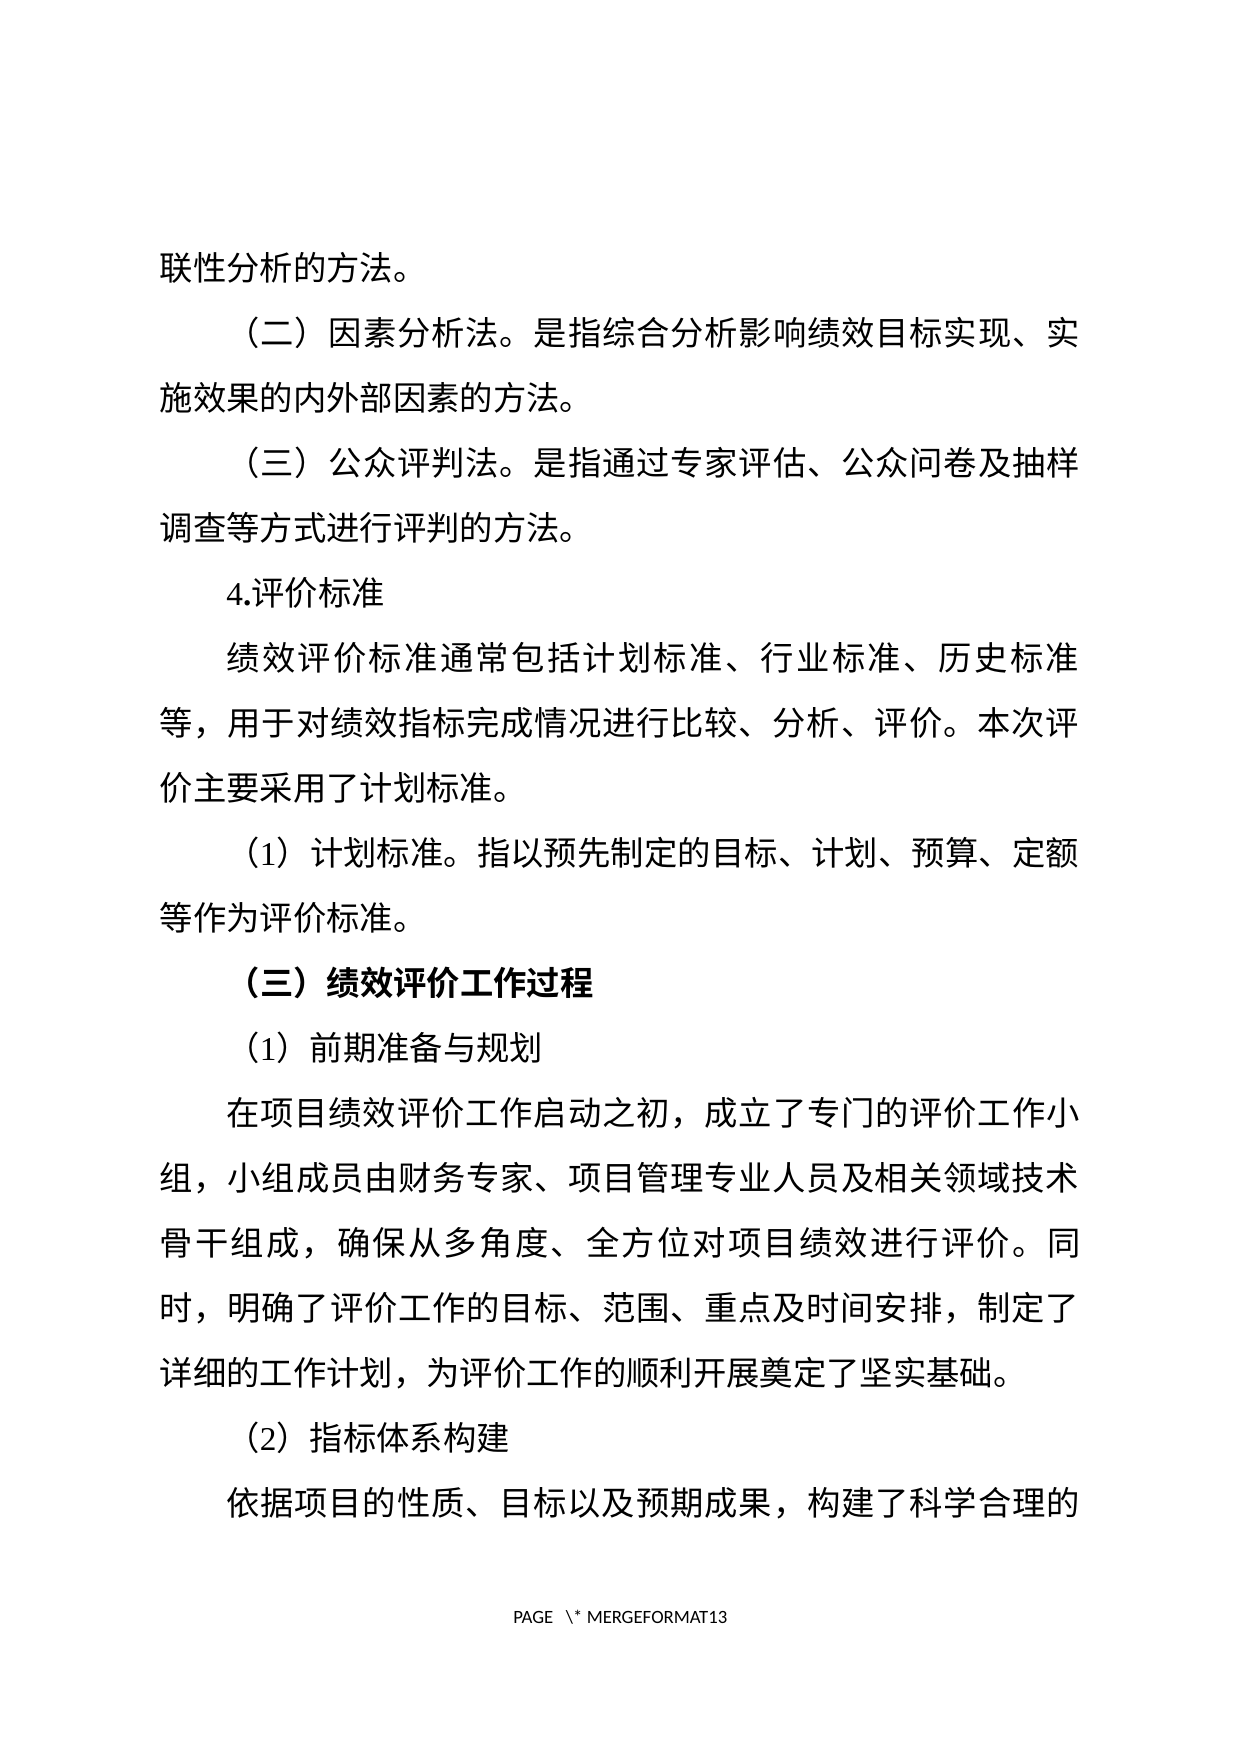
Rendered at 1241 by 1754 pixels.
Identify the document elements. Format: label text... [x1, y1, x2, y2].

title 绩效评价标准通常包括计划标准、行业标准、历史标准等，用于对绩效指标完成情况进行比较、分析、评价。本次评价主要采用了计划标准。 [159, 623, 1081, 818]
text （2）指标体系构建 [159, 1403, 1081, 1468]
text 在项目绩效评价工作启动之初，成立了专门的评价工作小组，小组成员由财务专家、项目管理专业人员及相关领域技术骨干组成，确保从多角度、全方位对项目绩效进行评价。同时，明确了评价工作的目标、范围、重点及时间安排，制定了详细的工作计划，为评价工作的顺利开展奠定了坚实基础。 [159, 1078, 1081, 1403]
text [159, 1468, 1081, 1533]
text （三）公众评判法。是指通过专家评估、公众问卷及抽样调查等方式进行评判的方法。 [159, 428, 1081, 558]
text （二）因素分析法。是指综合分析影响绩效目标实现、实施效果的内外部因素的方法。 [159, 298, 1081, 428]
text （1）前期准备与规划 [159, 1013, 1081, 1078]
title 4.评价标准 [159, 558, 1081, 623]
title 绩效评价工作过程 [159, 948, 1081, 1013]
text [159, 233, 1081, 298]
title （1）计划标准。指以预先制定的目标、计划、预算、定额等作为评价标准。 [159, 818, 1081, 948]
